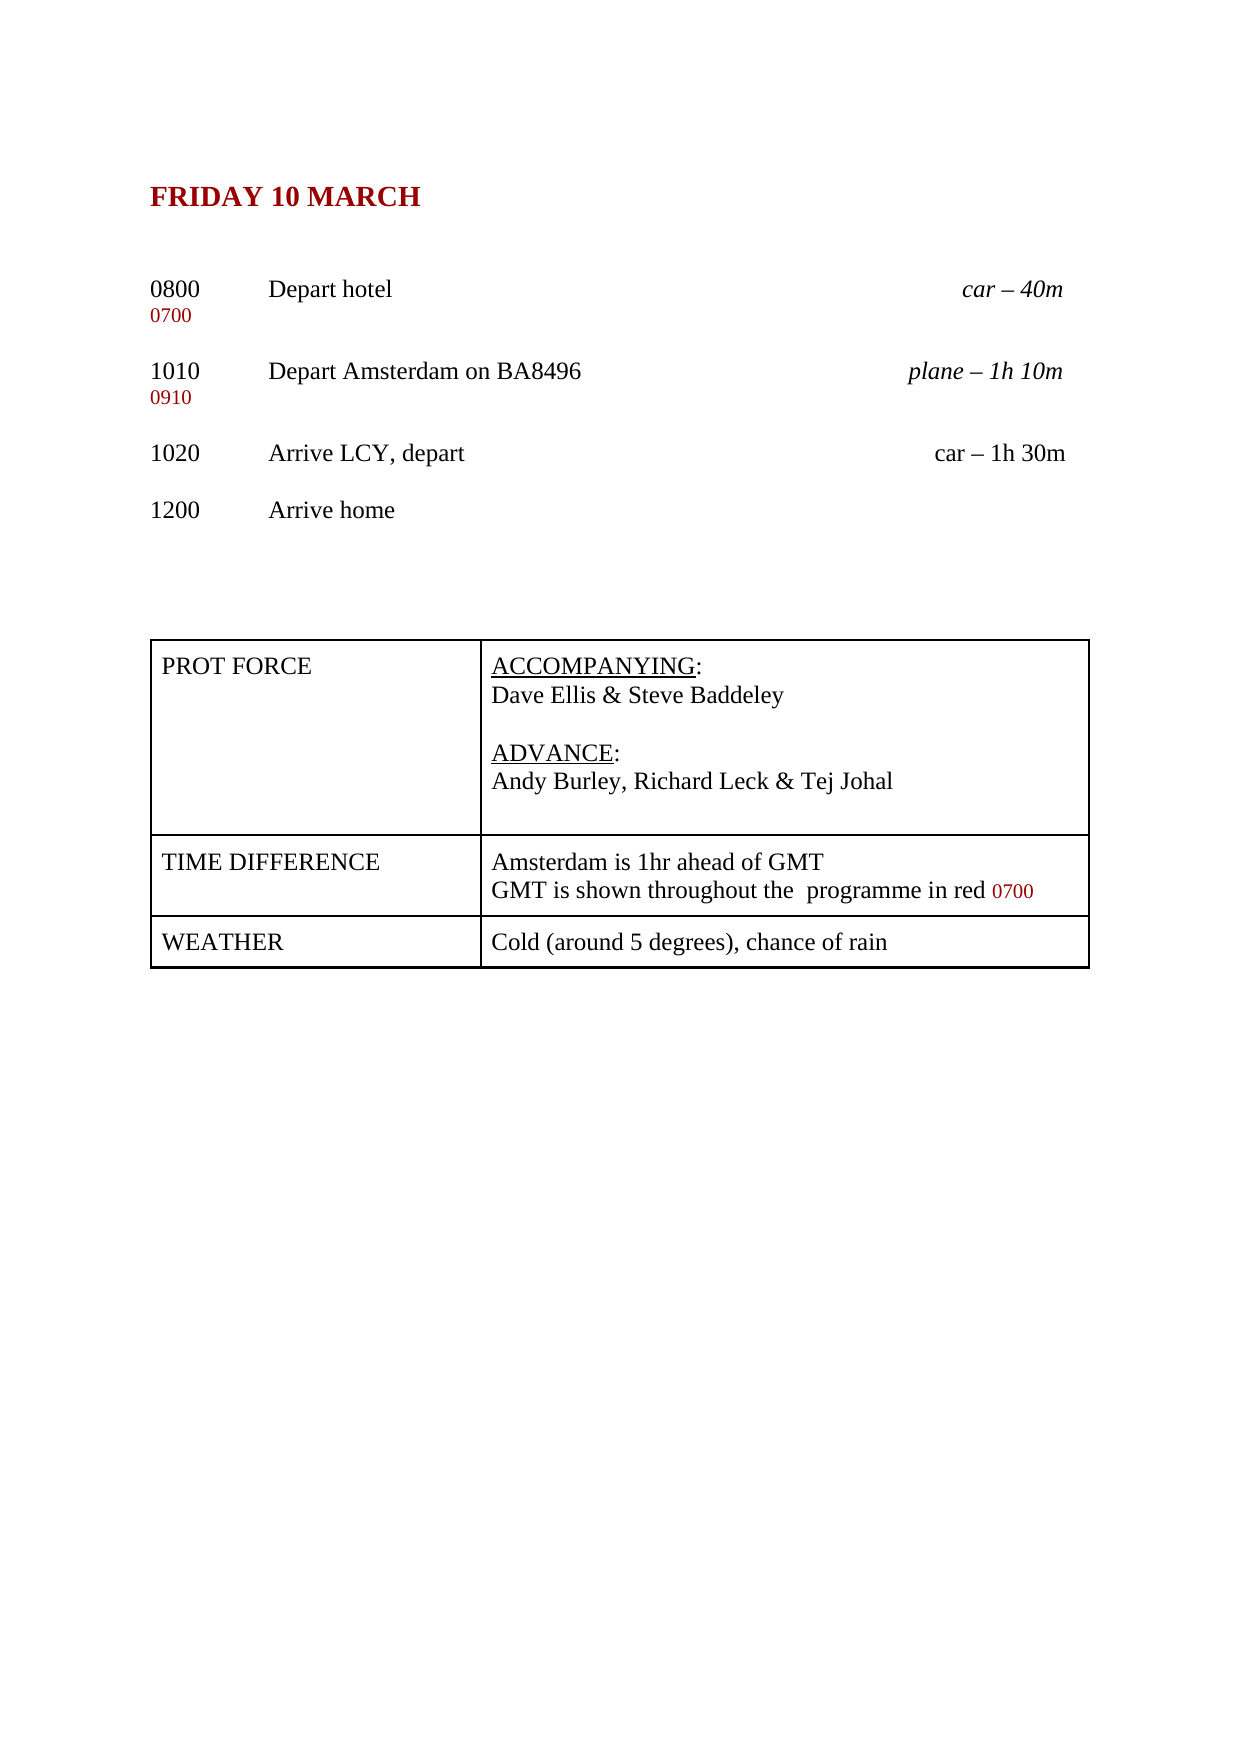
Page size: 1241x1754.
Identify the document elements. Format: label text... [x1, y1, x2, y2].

text 0700 [150, 303, 1090, 327]
text 1010 Depart Amsterdam on BA8496 plane – 1h 10m [150, 356, 1090, 385]
text 1200 Arrive home [150, 495, 1090, 524]
text 0910 [150, 385, 1090, 409]
text 1020 Arrive LCY, depart car – 1h 30m [150, 438, 1090, 466]
text FRIDAY 10 MARCH [150, 179, 1090, 212]
table_cell TIME DIFFERENCE [152, 836, 480, 915]
table_cell Cold (around 5 degrees), chance of rain [482, 917, 1088, 966]
text 0800 Depart hotel car – 40m [150, 274, 1090, 303]
table_header ACCOMPANYING: Dave Ellis & Steve Baddeley ADVANCE: Andy Burley, Richard Leck & Tej Johal [482, 641, 1088, 834]
table_cell WEATHER [152, 917, 480, 966]
table_header PROT FORCE [152, 641, 480, 834]
table_cell Amsterdam is 1hr ahead of GMT GMT is shown throughout the programme in red 0700 [482, 836, 1088, 915]
